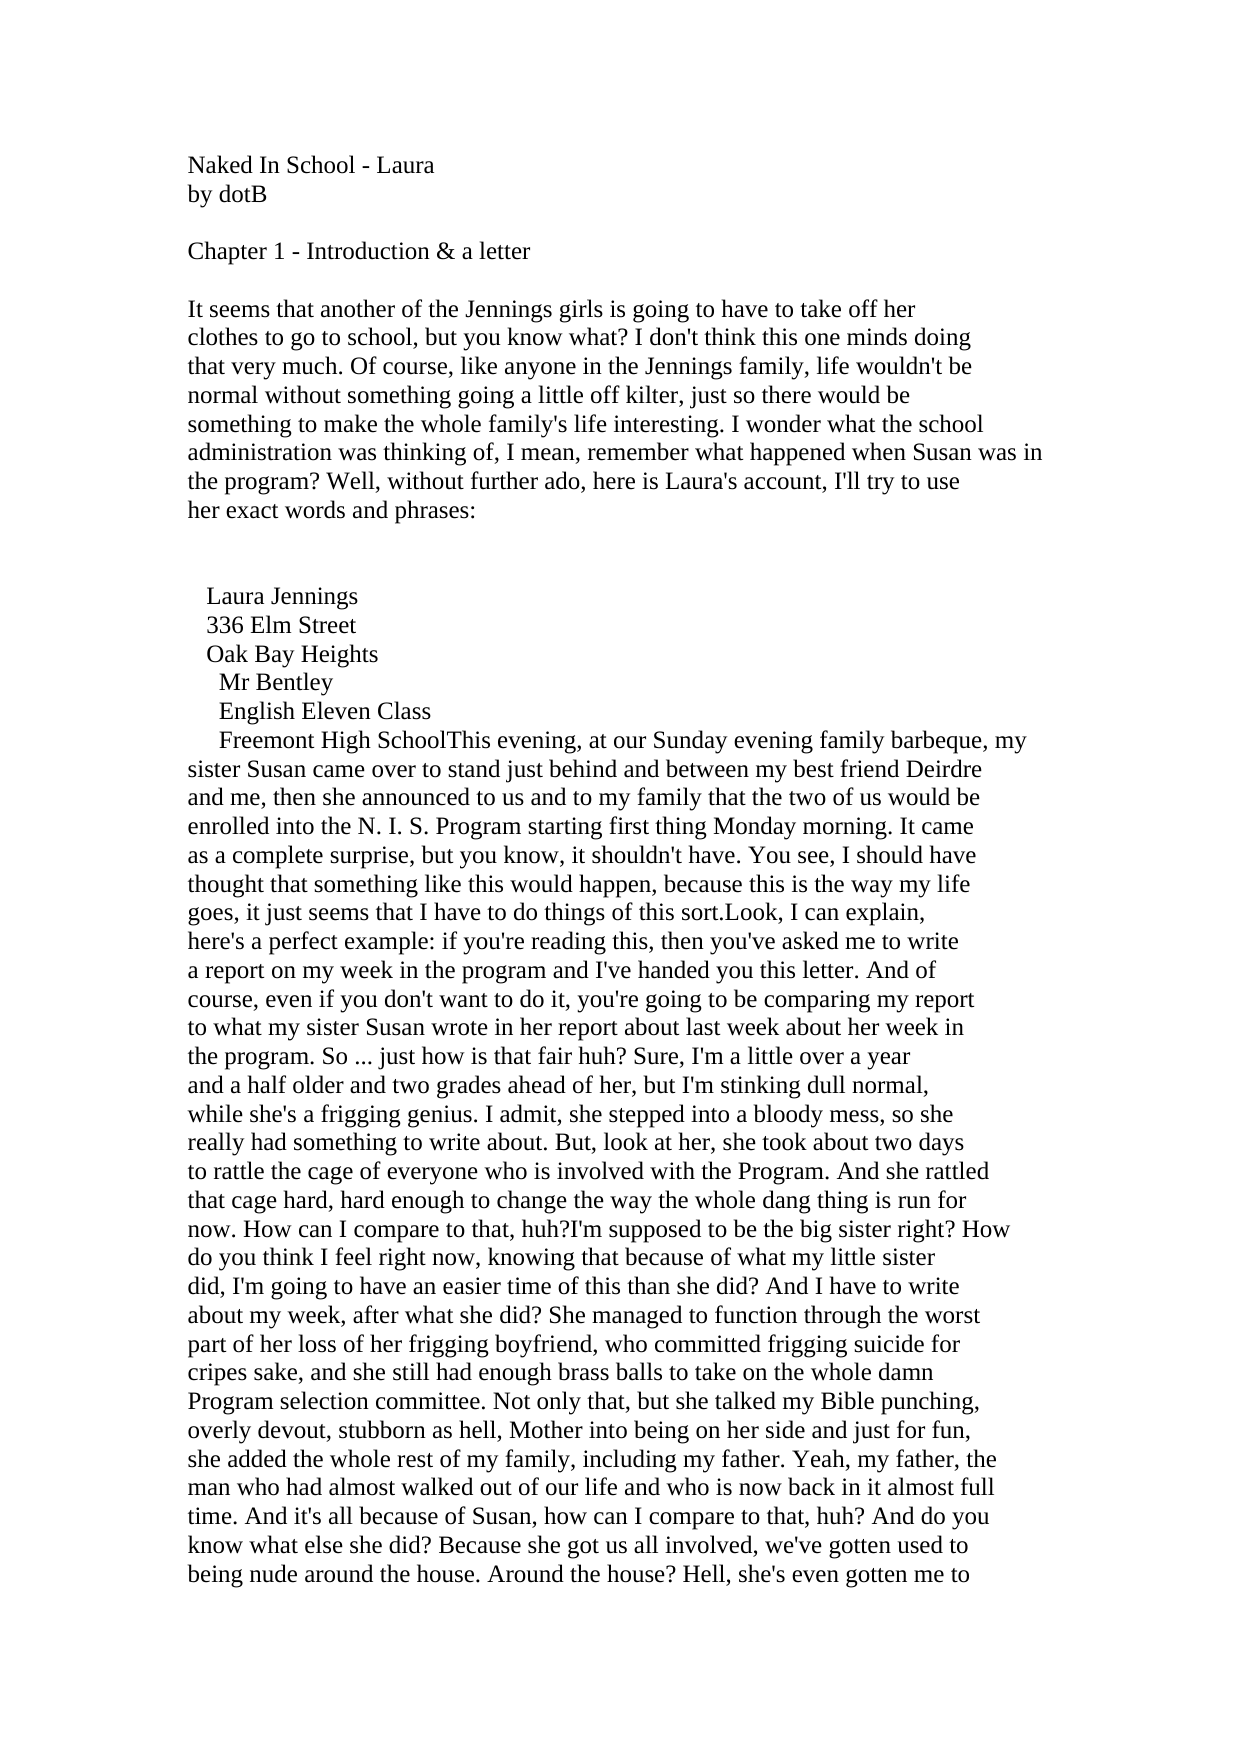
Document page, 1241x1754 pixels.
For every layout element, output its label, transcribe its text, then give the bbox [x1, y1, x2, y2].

text man who had almost walked out of our life and who is now back in it almost full [187, 1472, 1053, 1501]
text that cage hard, hard enough to change the way the whole dang thing is run for [187, 1185, 1053, 1214]
text 336 Elm Street [187, 610, 1053, 639]
text being nude around the house. Around the house? Hell, she's even gotten me to [187, 1559, 1053, 1587]
text sister Susan came over to stand just behind and between my best friend Deirdre [187, 754, 1053, 782]
text thought that something like this would happen, because this is the way my life [187, 869, 1053, 897]
text Oak Bay Heights [187, 639, 1053, 667]
text Naked In School - Laura [187, 150, 1053, 179]
text clothes to go to school, but you know what? I don't think this one minds doing [187, 322, 1053, 351]
text Program selection committee. Not only that, but she talked my Bible punching, [187, 1386, 1053, 1415]
text the program. So ... just how is that fair huh? Sure, I'm a little over a year [187, 1041, 1053, 1070]
text did, I'm going to have an easier time of this than she did? And I have to write [187, 1271, 1053, 1300]
text It seems that another of the Jennings girls is going to have to take off her [187, 294, 1053, 322]
text while she's a frigging genius. I admit, she stepped into a bloody mess, so she [187, 1099, 1053, 1127]
text and me, then she announced to us and to my family that the two of us would be [187, 782, 1053, 811]
text know what else she did? Because she got us all involved, we've gotten used to [187, 1530, 1053, 1559]
text normal without something going a little off kilter, just so there would be [187, 380, 1053, 409]
text part of her loss of her frigging boyfriend, who committed frigging suicide for [187, 1329, 1053, 1357]
text English Eleven Class [187, 696, 1053, 725]
text here's a perfect example: if you're reading this, then you've asked me to write [187, 926, 1053, 955]
text by dotB [187, 179, 1053, 207]
text do you think I feel right now, knowing that because of what my little sister [187, 1242, 1053, 1271]
text a report on my week in the program and I've handed you this letter. And of [187, 955, 1053, 984]
text as a complete surprise, but you know, it shouldn't have. You see, I should have [187, 840, 1053, 869]
text Freemont High SchoolThis evening, at our Sunday evening family barbeque, my [187, 725, 1053, 754]
text cripes sake, and she still had enough brass balls to take on the whole damn [187, 1357, 1053, 1386]
text administration was thinking of, I mean, remember what happened when Susan was in [187, 437, 1053, 466]
text and a half older and two grades ahead of her, but I'm stinking dull normal, [187, 1070, 1053, 1099]
text enrolled into the N. I. S. Program starting first thing Monday morning. It came [187, 811, 1053, 840]
text Chapter 1 - Introduction & a letter [187, 236, 1053, 265]
text to rattle the cage of everyone who is involved with the Program. And she rattled [187, 1156, 1053, 1185]
text time. And it's all because of Susan, how can I compare to that, huh? And do you [187, 1501, 1053, 1530]
text something to make the whole family's life interesting. I wonder what the school [187, 409, 1053, 437]
text Laura Jennings [187, 581, 1053, 610]
text the program? Well, without further ado, here is Laura's account, I'll try to use [187, 466, 1053, 495]
text course, even if you don't want to do it, you're going to be comparing my report [187, 984, 1053, 1012]
text she added the whole rest of my family, including my father. Yeah, my father, the [187, 1444, 1053, 1472]
text Mr Bentley [187, 667, 1053, 696]
text her exact words and phrases: [187, 495, 1053, 524]
text goes, it just seems that I have to do things of this sort.Look, I can explain, [187, 897, 1053, 926]
text that very much. Of course, like anyone in the Jennings family, life wouldn't be [187, 351, 1053, 380]
text really had something to write about. But, look at her, she took about two days [187, 1127, 1053, 1156]
text now. How can I compare to that, huh?I'm supposed to be the big sister right? How [187, 1214, 1053, 1242]
text about my week, after what she did? She managed to function through the worst [187, 1300, 1053, 1329]
text overly devout, stubborn as hell, Mother into being on her side and just for fun, [187, 1415, 1053, 1444]
text to what my sister Susan wrote in her report about last week about her week in [187, 1012, 1053, 1041]
